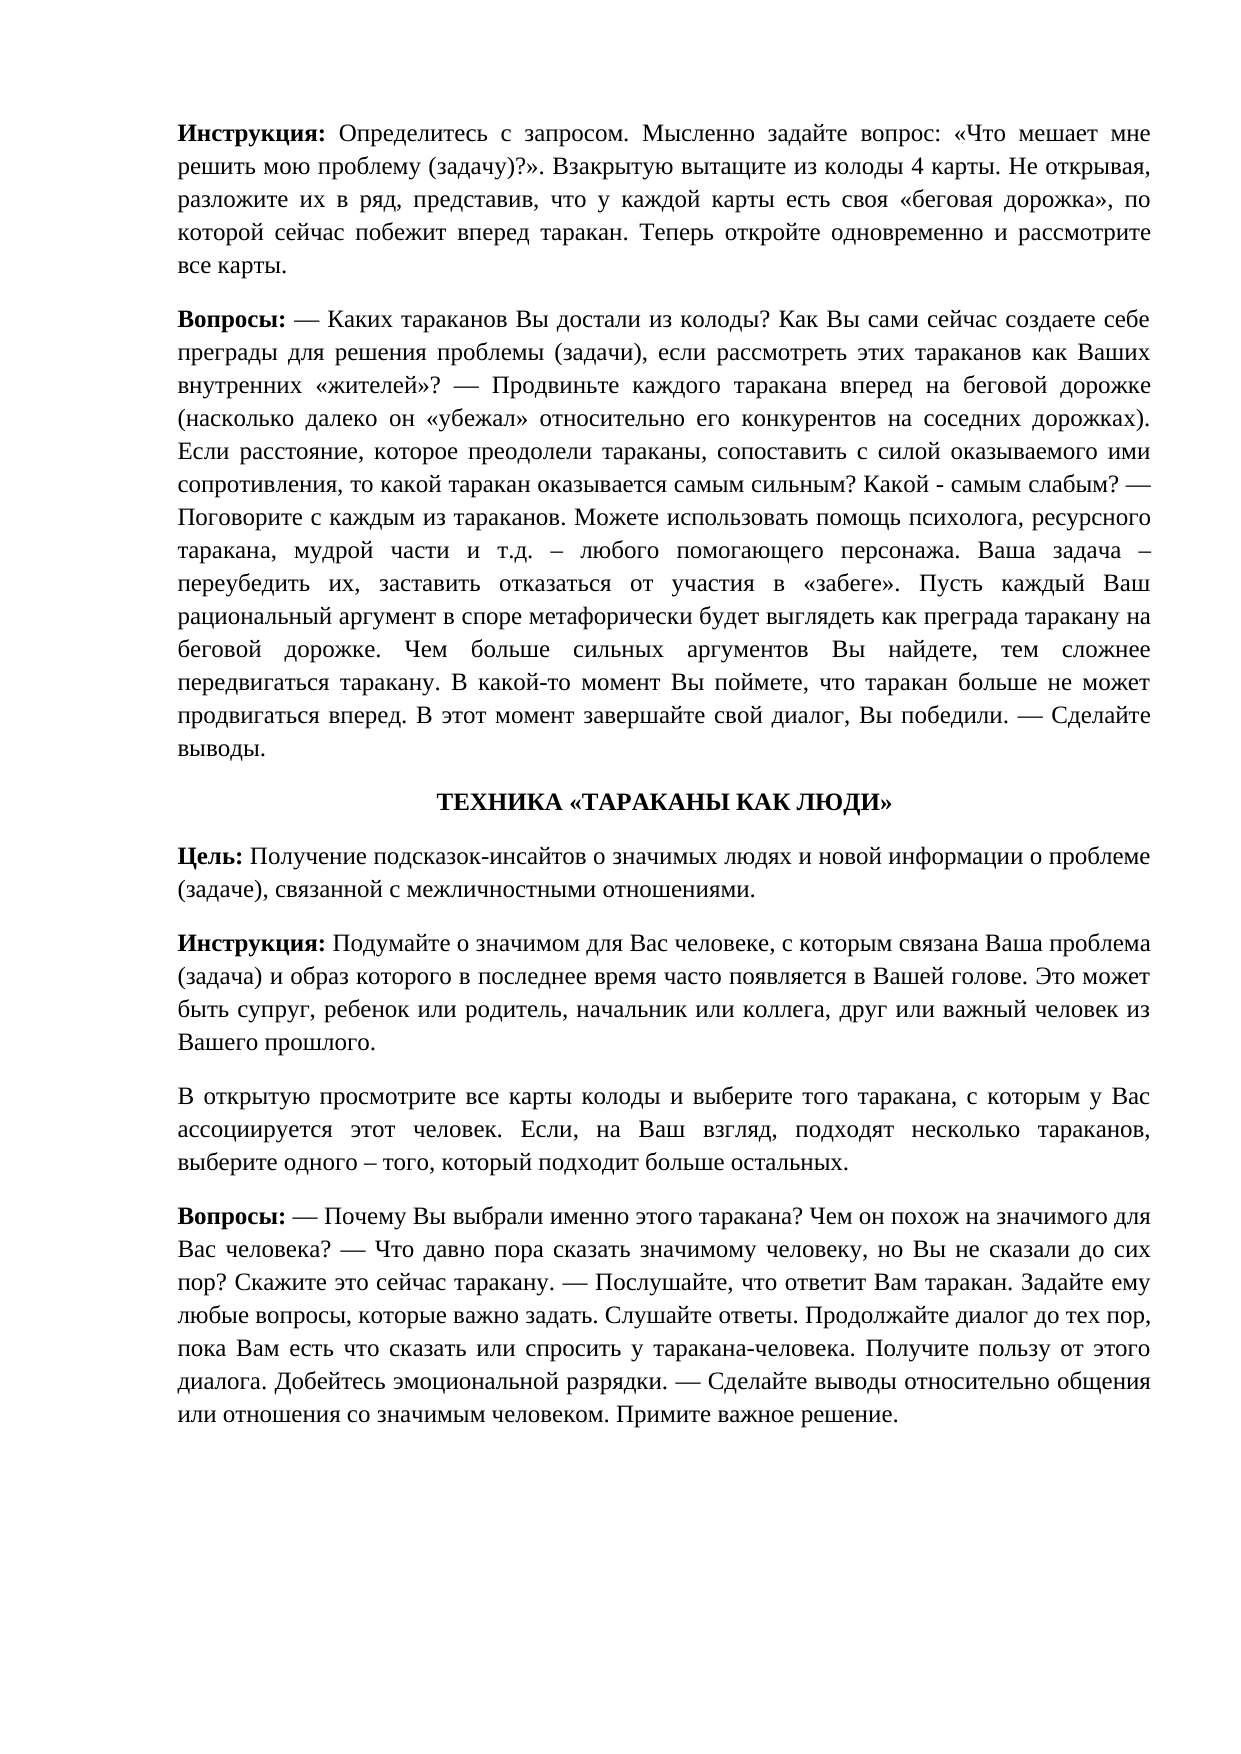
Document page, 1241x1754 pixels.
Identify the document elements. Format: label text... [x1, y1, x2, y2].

text Цель: Получение подсказок-инсайтов о значимых людях и новой информации о проблеме (задаче), связанной с межличностными отношениями. [177, 841, 1152, 903]
text ТЕХНИКА «ТАРАКАНЫ КАК ЛЮДИ» [177, 787, 1152, 816]
text В открытую просмотрите все карты колоды и выберите того таракана, с которым у Вас ассоциируется этот человек. Если, на Ваш взгляд, подходят несколько тараканов, выберите одного – того, который подходит больше остальных. [177, 1081, 1152, 1176]
text Вопросы: — Почему Вы выбрали именно этого таракана? Чем он похож на значимого для Вас человека? — Что давно пора сказать значимому человеку, но Вы не сказали до сих пор? Скажите это сейчас таракану. — Послушайте, что ответит Вам таракан. Задайте ему любые вопросы, которые важно задать. Слушайте ответы. Продолжайте диалог до тех пор, пока Вам есть что сказать или спросить у таракана-человека. Получите пользу от этого диалога. Добейтесь эмоциональной разрядки. — Сделайте выводы относительно общения или отношения со значимым человеком. Примите важное решение. [177, 1201, 1152, 1428]
text Вопросы: — Каких тараканов Вы достали из колоды? Как Вы сами сейчас создаете себе преграды для решения проблемы (задачи), если рассмотреть этих тараканов как Ваших внутренних «жителей»? — Продвиньте каждого таракана вперед на беговой дорожке (насколько далеко он «убежал» относительно его конкурентов на соседних дорожках). Если расстояние, которое преодолели тараканы, сопоставить с силой оказываемого ими сопротивления, то какой таракан оказывается самым сильным? Какой - самым слабым? — Поговорите с каждым из тараканов. Можете использовать помощь психолога, ресурсного таракана, мудрой части и т.д. – любого помогающего персонажа. Ваша задача – переубедить их, заставить отказаться от участия в «забеге». Пусть каждый Ваш рациональный аргумент в споре метафорически будет выглядеть как преграда таракану на беговой дорожке. Чем больше сильных аргументов Вы найдете, тем сложнее передвигаться таракану. В какой-то момент Вы поймете, что таракан больше не может продвигаться вперед. В этот момент завершайте свой диалог, Вы победили. — Сделайте выводы. [177, 304, 1152, 762]
text Инструкция: Подумайте о значимом для Вас человеке, с которым связана Ваша проблема (задача) и образ которого в последнее время часто появляется в Вашей голове. Это может быть супруг, ребенок или родитель, начальник или коллега, друг или важный человек из Вашего прошлого. [177, 928, 1152, 1056]
text Инструкция: Определитесь с запросом. Мысленно задайте вопрос: «Что мешает мне решить мою проблему (задачу)?». Взакрытую вытащите из колоды 4 карты. Не открывая, разложите их в ряд, представив, что у каждой карты есть своя «беговая дорожка», по которой сейчас побежит вперед таракан. Теперь откройте одновременно и рассмотрите все карты. [177, 118, 1152, 279]
